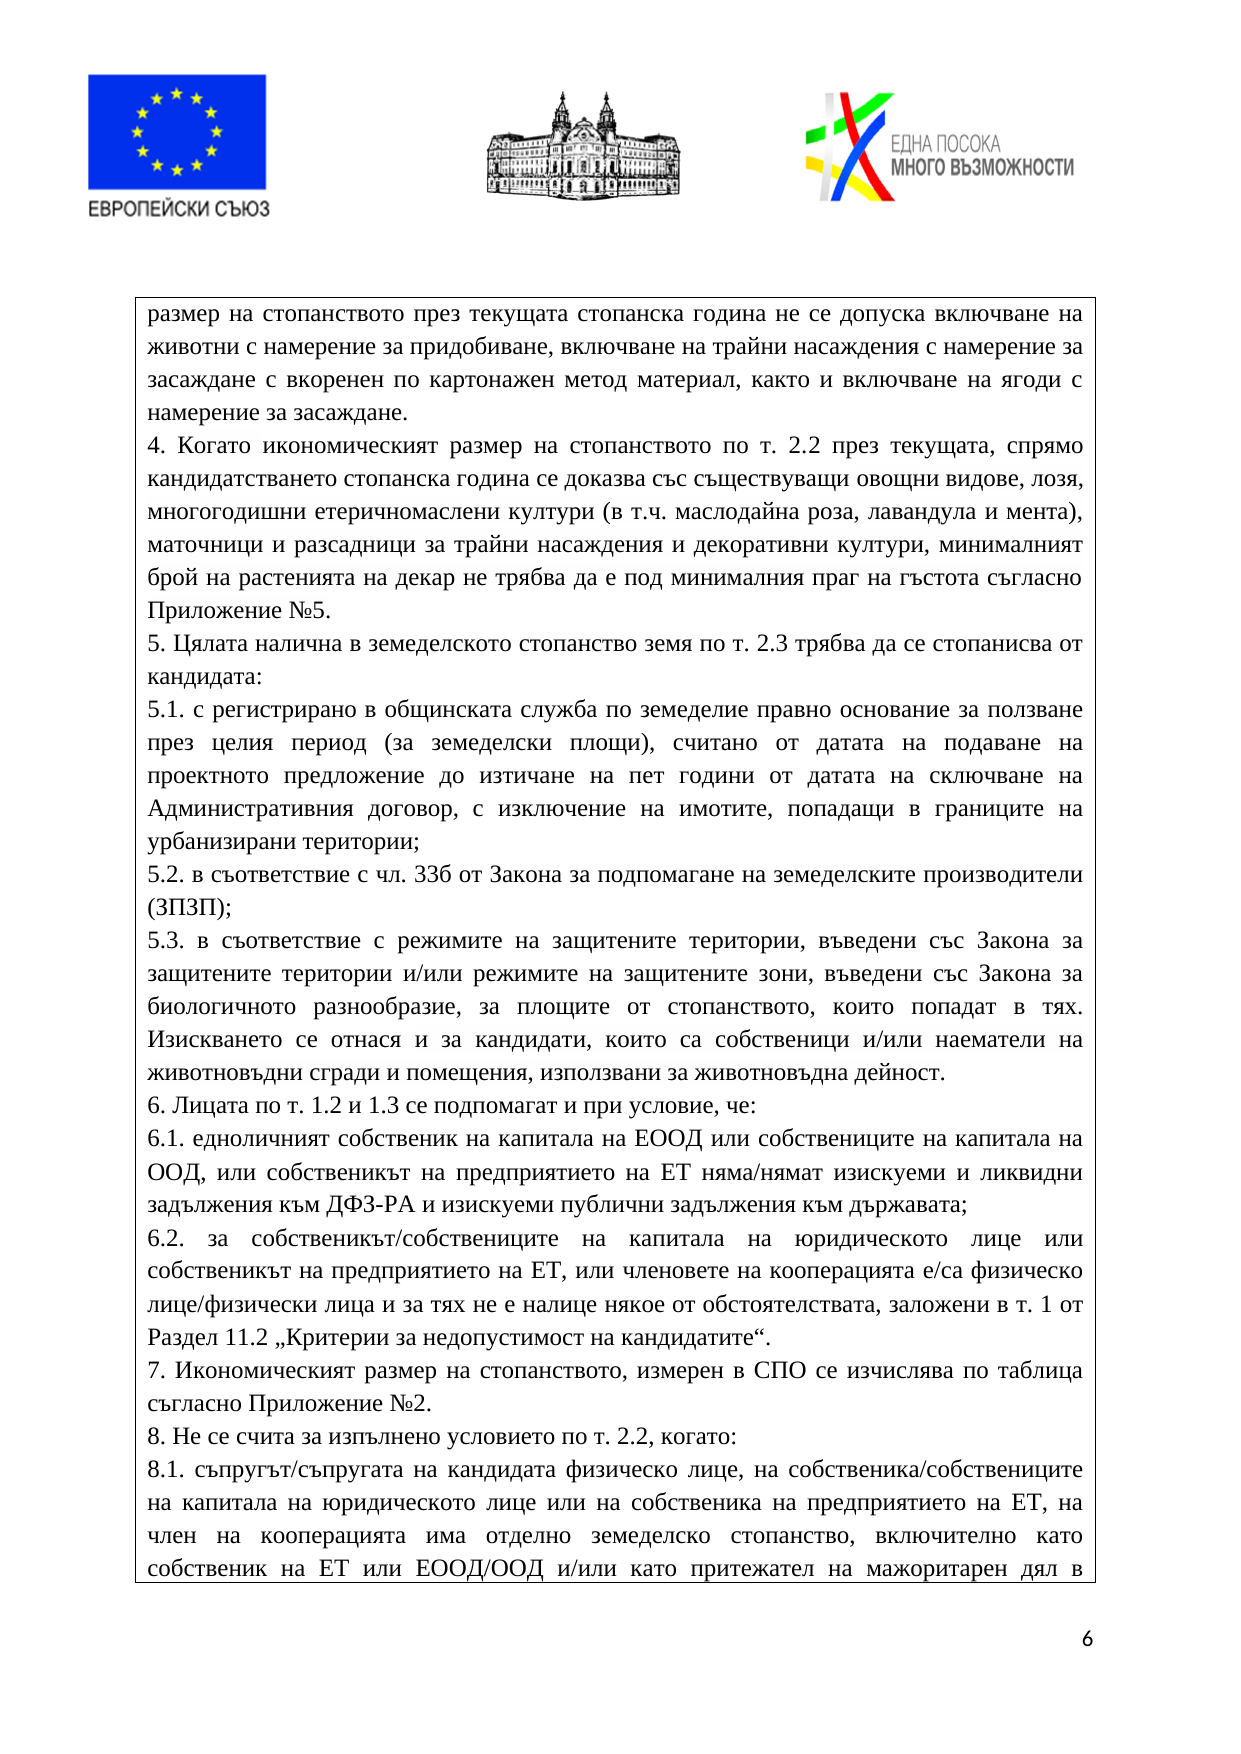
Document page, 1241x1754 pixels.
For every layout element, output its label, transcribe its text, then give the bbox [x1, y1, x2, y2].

picture [482, 89, 688, 204]
picture [88, 73, 271, 220]
picture [798, 89, 1077, 204]
